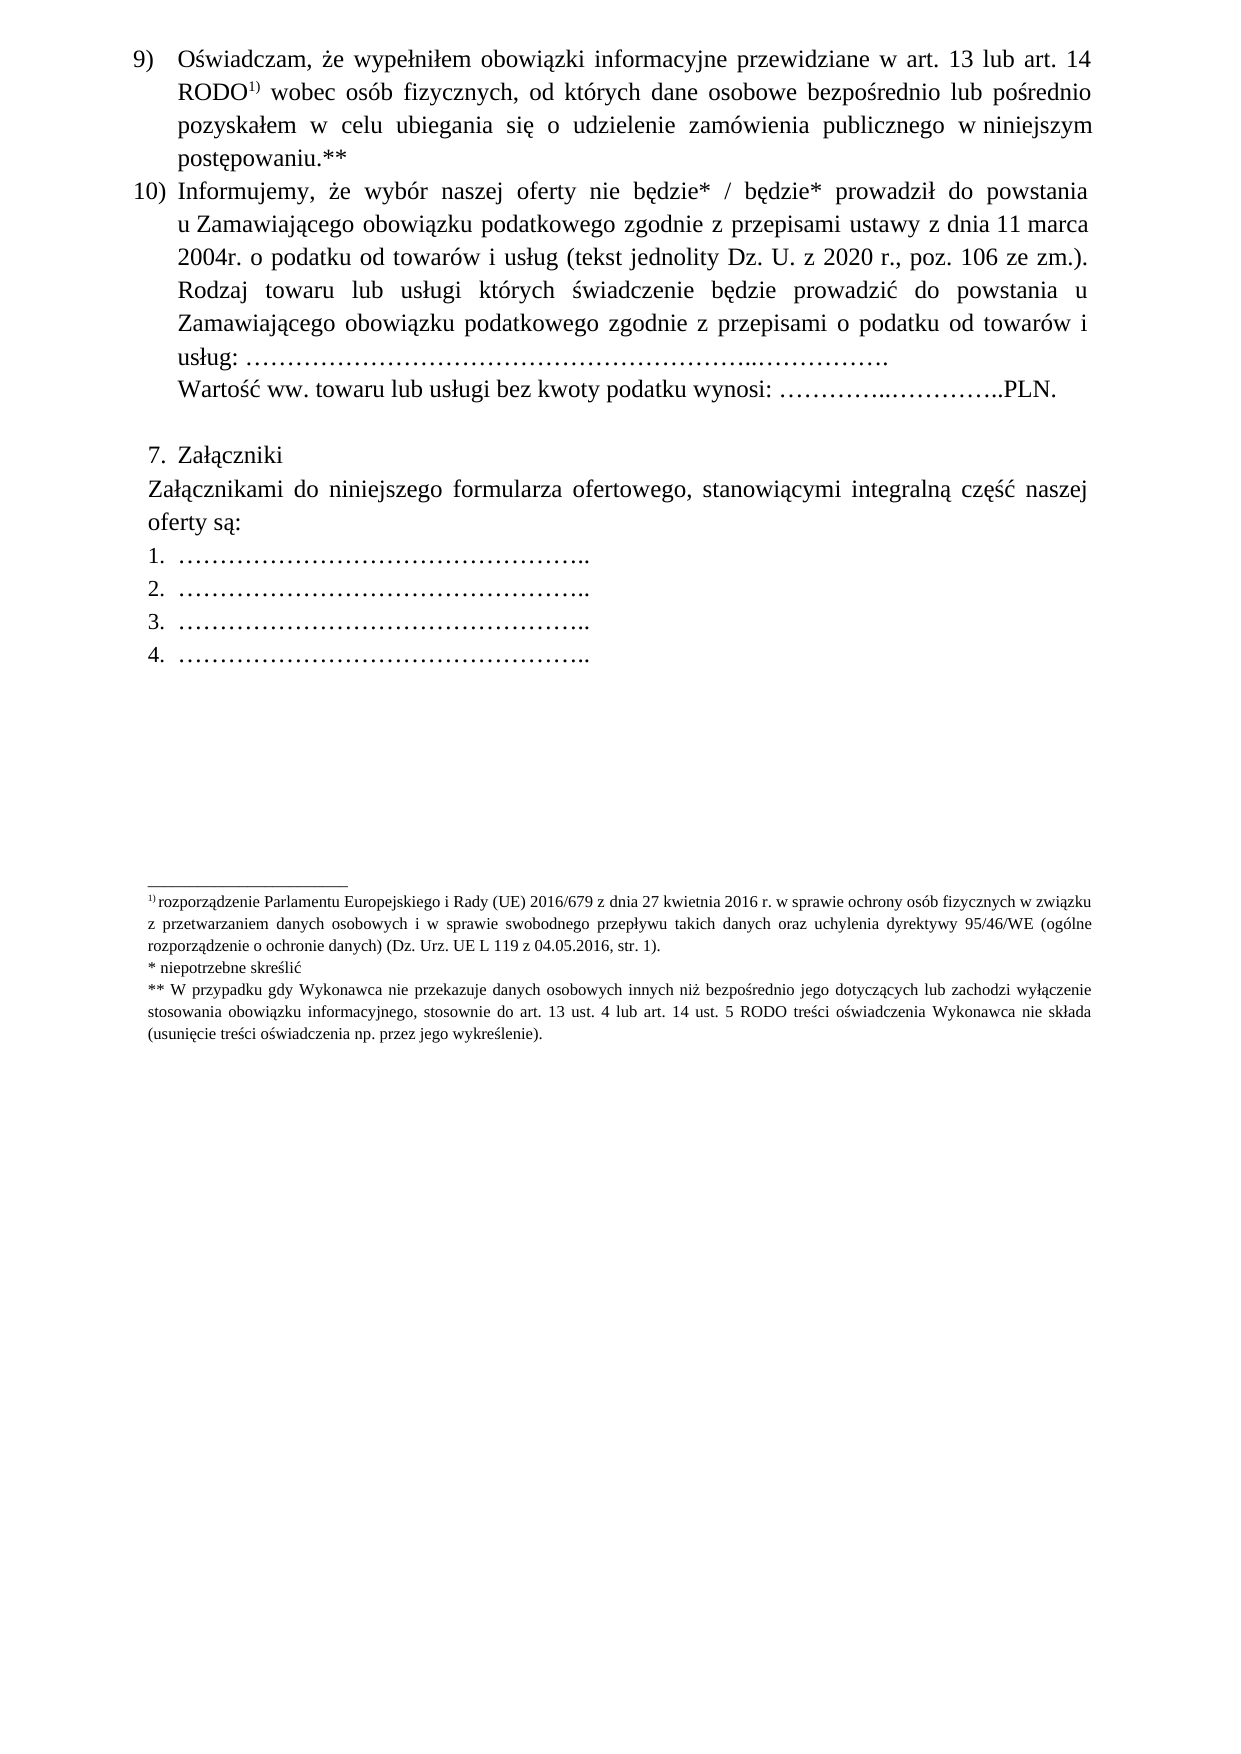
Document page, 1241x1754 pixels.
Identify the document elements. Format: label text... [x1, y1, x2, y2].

text Załącznikami do niniejszego formularza ofertowego, stanowiącymi integralną część naszej oferty są: [148, 474, 1088, 535]
text 1) rozporządzenie Parlamentu Europejskiego i Rady (UE) 2016/679 z dnia 27 kwietnia 2016 r. w sprawie ochrony osób fizycznych w związku z przetwarzaniem danych osobowych i w sprawie swobodnego przepływu takich danych oraz uchylenia dyrektywy 95/46/WE (ogólne rozporządzenie o ochronie danych) (Dz. Urz. UE L 119 z 04.05.2016, str. 1). [148, 892, 1093, 955]
list ………………………………………….. [148, 540, 1088, 568]
list Oświadczam, że wypełniłem obowiązki informacyjne przewidziane w art. 13 lub art. 14 RODO1) wobec osób fizycznych, od których dane osobowe bezpośrednio lub pośrednio pozyskałem w celu ubiegania się o udzielenie zamówienia publicznego w niniejszym postępowaniu.** [133, 44, 1093, 172]
list ………………………………………….. [148, 639, 1088, 667]
list ………………………………………….. [148, 573, 1088, 601]
list ………………………………………….. [148, 606, 1088, 634]
list Załączniki [118, 441, 1093, 469]
text * niepotrzebne skreślić [148, 958, 1093, 977]
list Informujemy, że wybór naszej oferty nie będzie* / będzie* prowadził do powstania u Zamawiającego obowiązku podatkowego zgodnie z przepisami ustawy z dnia 11 marca 2004r. o podatku od towarów i usług (tekst jednolity Dz. U. z 2020 r., poz. 106 ze zm.). Rodzaj towaru lub usługi których świadczenie będzie prowadzić do powstania u Zamawiającego obowiązku podatkowego zgodnie z przepisami o podatku od towarów i usług: ……………………………………………………..……………. [133, 176, 1088, 370]
text Wartość ww. towaru lub usługi bez kwoty podatku wynosi: …………..…………..PLN. [177, 374, 1088, 403]
text ________________________ [148, 870, 1093, 889]
text ** W przypadku gdy Wykonawca nie przekazuje danych osobowych innych niż bezpośrednio jego dotyczących lub zachodzi wyłączenie stosowania obowiązku informacyjnego, stosownie do art. 13 ust. 4 lub art. 14 ust. 5 RODO treści oświadczenia Wykonawca nie składa (usunięcie treści oświadczenia np. przez jego wykreślenie). [148, 980, 1093, 1043]
